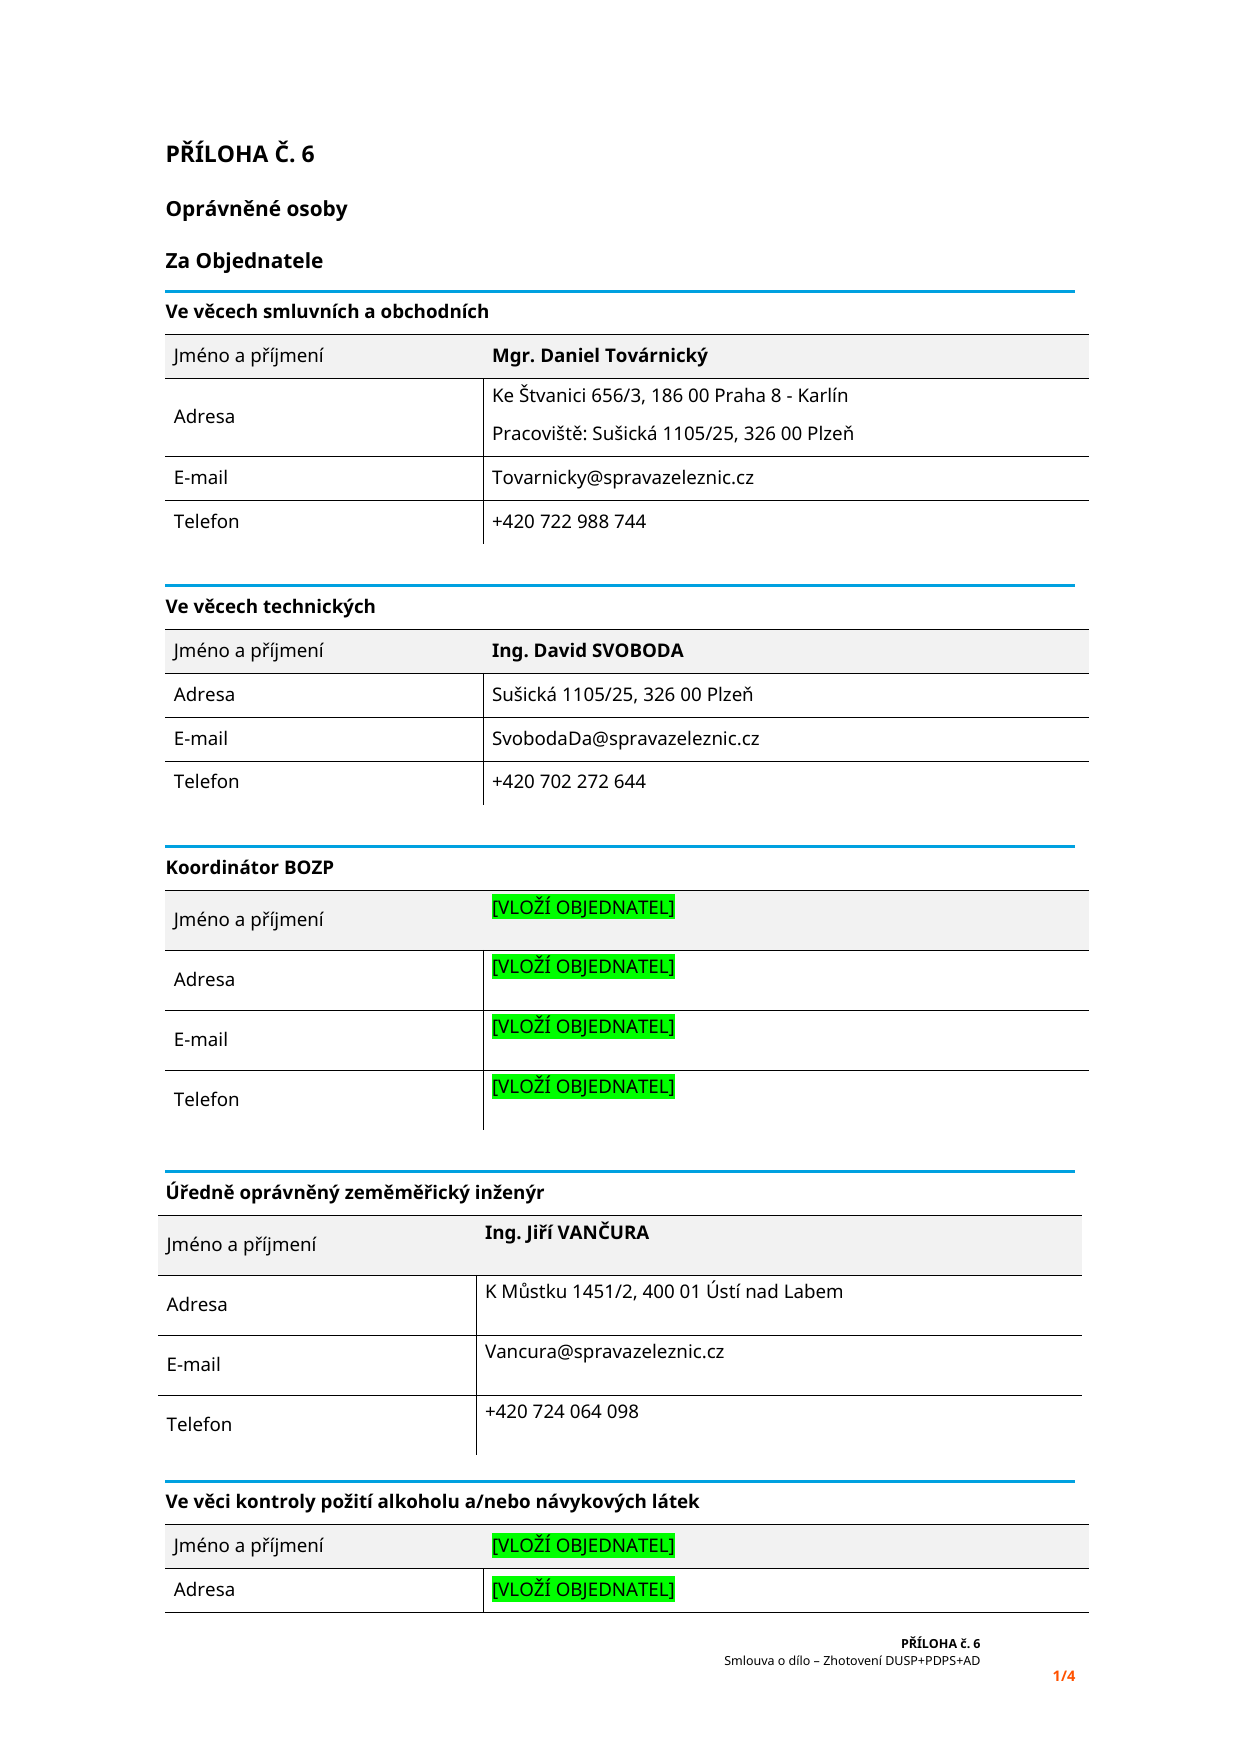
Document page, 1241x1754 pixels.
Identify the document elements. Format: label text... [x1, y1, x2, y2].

table_header Jméno a příjmení [165, 335, 484, 378]
table_cell SvobodaDa@spravazeleznic.cz [484, 718, 1089, 761]
table_cell Adresa [165, 379, 483, 456]
table_header Ing. David SVOBODA [484, 630, 1089, 673]
text Příloha č. 6 [165, 138, 1075, 170]
table_cell E-mail [158, 1336, 476, 1394]
table_header Ing. Jiří VANČURA [476, 1216, 1082, 1275]
table_cell Adresa [165, 674, 483, 717]
text Úředně oprávněný zeměměřický inženýr [165, 1173, 1075, 1205]
table_header [VLOŽÍ OBJEDNATEL] [484, 891, 1089, 950]
table_cell Ke Štvanici 656/3, 186 00 Praha 8 - Karlín Pracoviště: Sušická 1105/25, 326 00 Plzeň [484, 379, 1089, 456]
table_cell +420 724 064 098 [477, 1396, 1082, 1454]
text Ve věcech smluvních a obchodních [165, 293, 1075, 324]
table_cell Sušická 1105/25, 326 00 Plzeň [484, 674, 1089, 717]
table_cell Adresa [158, 1276, 476, 1335]
table_header Jméno a příjmení [165, 891, 484, 950]
table_header Mgr. Daniel Továrnický [484, 335, 1089, 378]
table_header Jméno a příjmení [165, 1525, 484, 1568]
table_cell +420 702 272 644 [484, 762, 1089, 804]
table_cell Adresa [165, 1569, 483, 1612]
text Koordinátor BOZP [165, 848, 1075, 880]
table_cell Tovarnicky@spravazeleznic.cz [484, 457, 1089, 500]
table_cell Telefon [165, 762, 483, 804]
table_cell E-mail [165, 1011, 483, 1069]
text Oprávněné osoby [165, 194, 1075, 222]
text Ve věci kontroly požití alkoholu a/nebo návykových látek [165, 1483, 1075, 1514]
table_header Jméno a příjmení [158, 1216, 476, 1275]
table_cell Adresa [165, 951, 483, 1010]
table_cell Telefon [158, 1396, 476, 1454]
table_cell [VLOŽÍ OBJEDNATEL] [484, 1569, 1089, 1612]
table_header Jméno a příjmení [165, 630, 484, 673]
table_cell +420 722 988 744 [484, 501, 1089, 544]
table_cell [VLOŽÍ OBJEDNATEL] [484, 1071, 1089, 1129]
table_cell Telefon [165, 1071, 483, 1129]
table_cell K Můstku 1451/2, 400 01 Ústí nad Labem [477, 1276, 1082, 1335]
table_cell E-mail [165, 457, 483, 500]
table_cell [VLOŽÍ OBJEDNATEL] [484, 951, 1089, 1010]
table_cell Telefon [165, 501, 483, 544]
text Ve věcech technických [165, 587, 1075, 619]
table_cell [VLOŽÍ OBJEDNATEL] [484, 1011, 1089, 1069]
table_cell Vancura@spravazeleznic.cz [477, 1336, 1082, 1394]
text Za Objednatele [165, 246, 1075, 274]
table_cell E-mail [165, 718, 483, 761]
table_header [VLOŽÍ OBJEDNATEL] [484, 1525, 1089, 1568]
